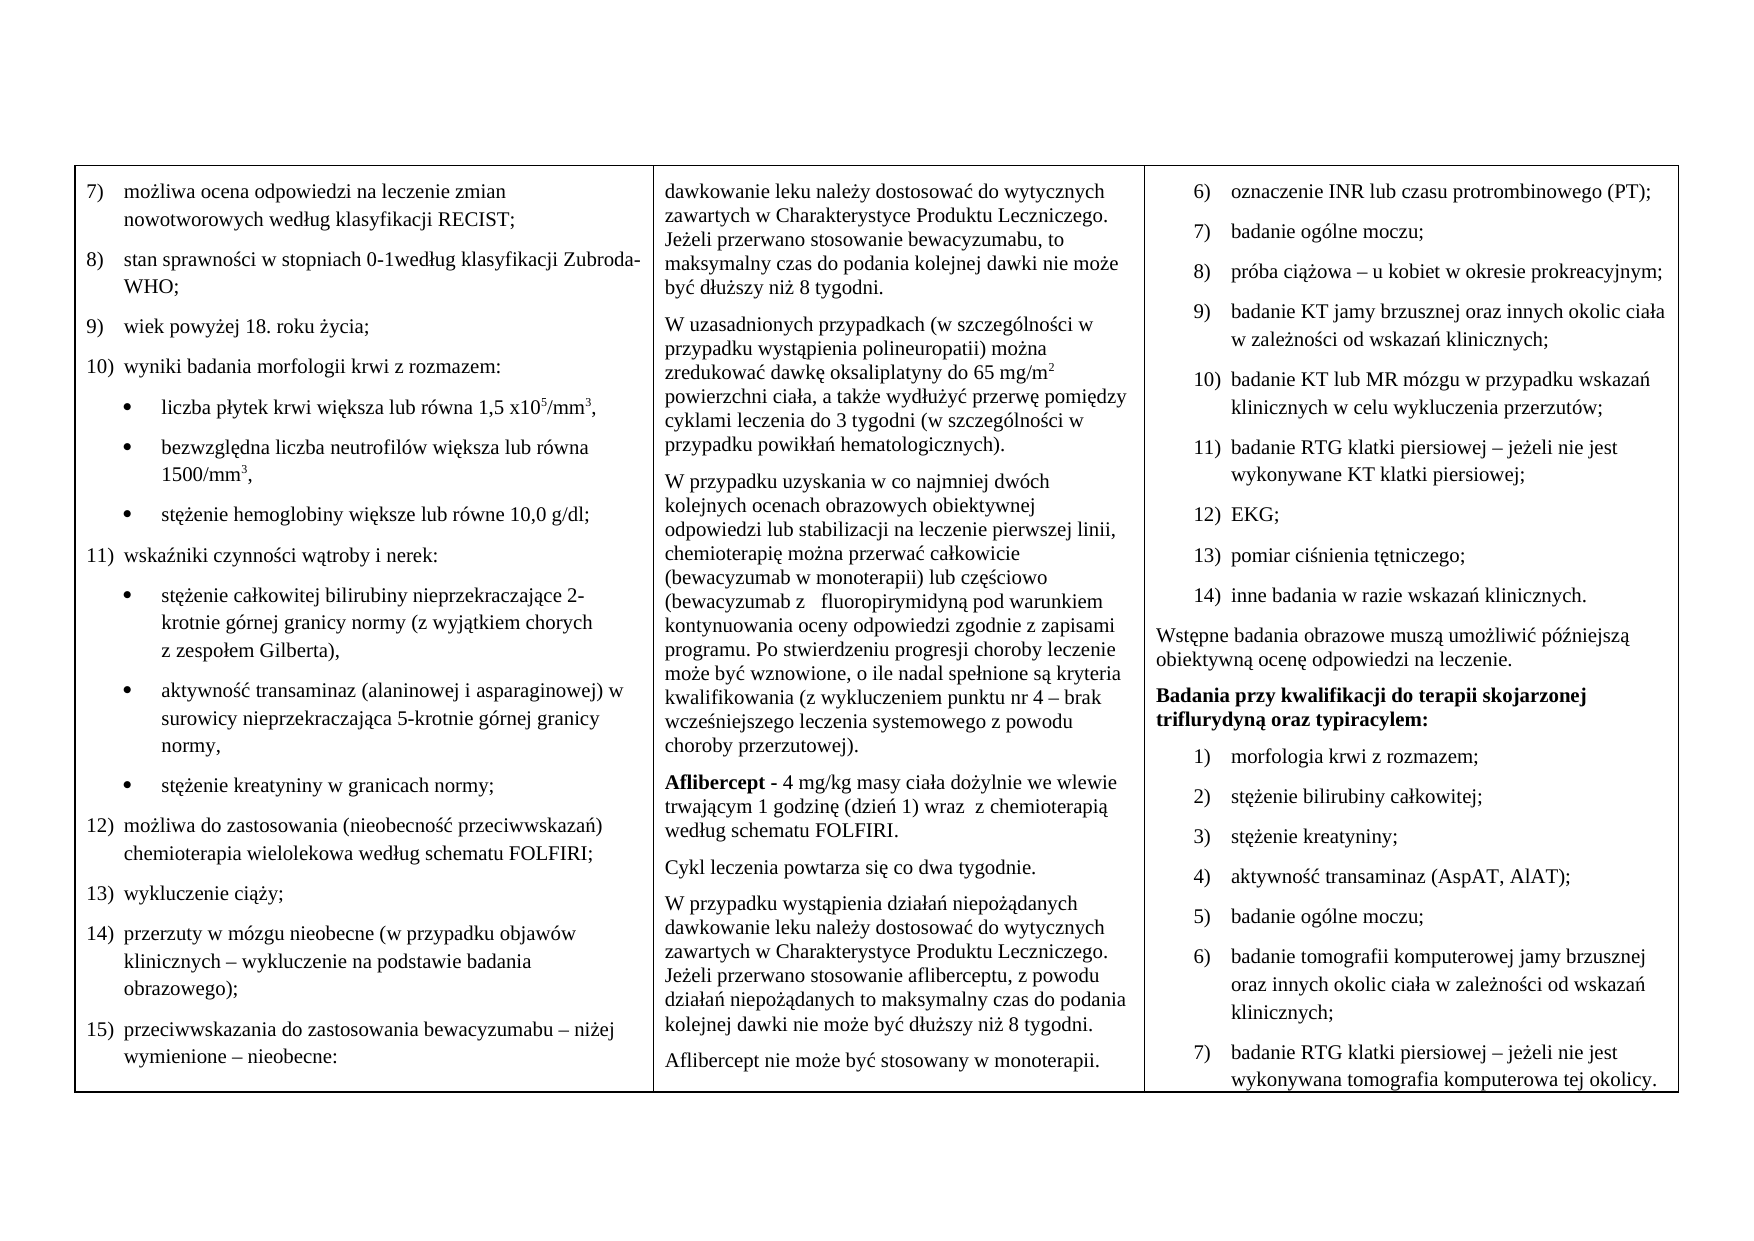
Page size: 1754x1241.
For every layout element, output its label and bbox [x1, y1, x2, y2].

table_cell [654, 166, 1144, 1091]
table_cell [1145, 166, 1678, 1091]
table_cell [76, 166, 653, 1091]
